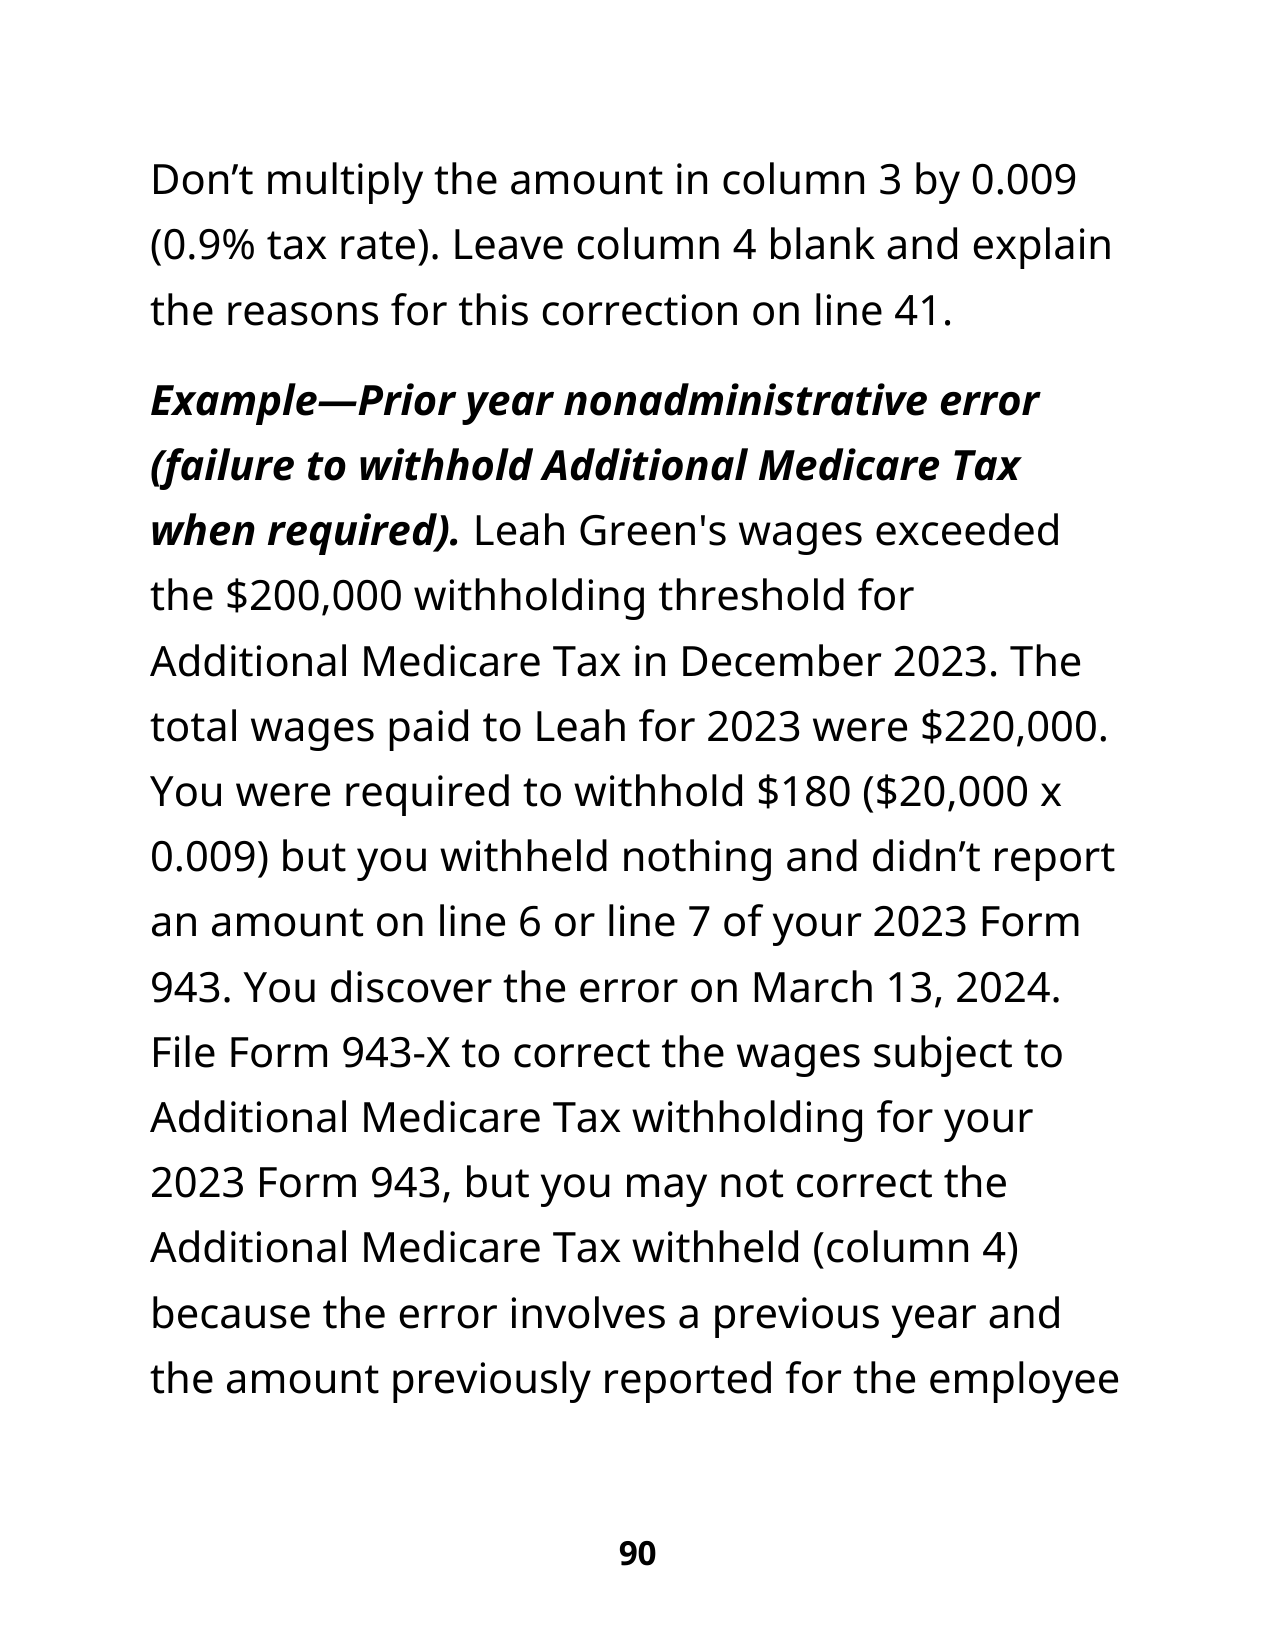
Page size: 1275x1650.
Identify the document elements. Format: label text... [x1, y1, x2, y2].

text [150, 371, 1125, 1406]
text Don’t multiply the amount in column 3 by 0.009 (0.9% tax rate). Leave column 4 blank and explain the reasons for this correction on line 41. [150, 150, 1125, 337]
